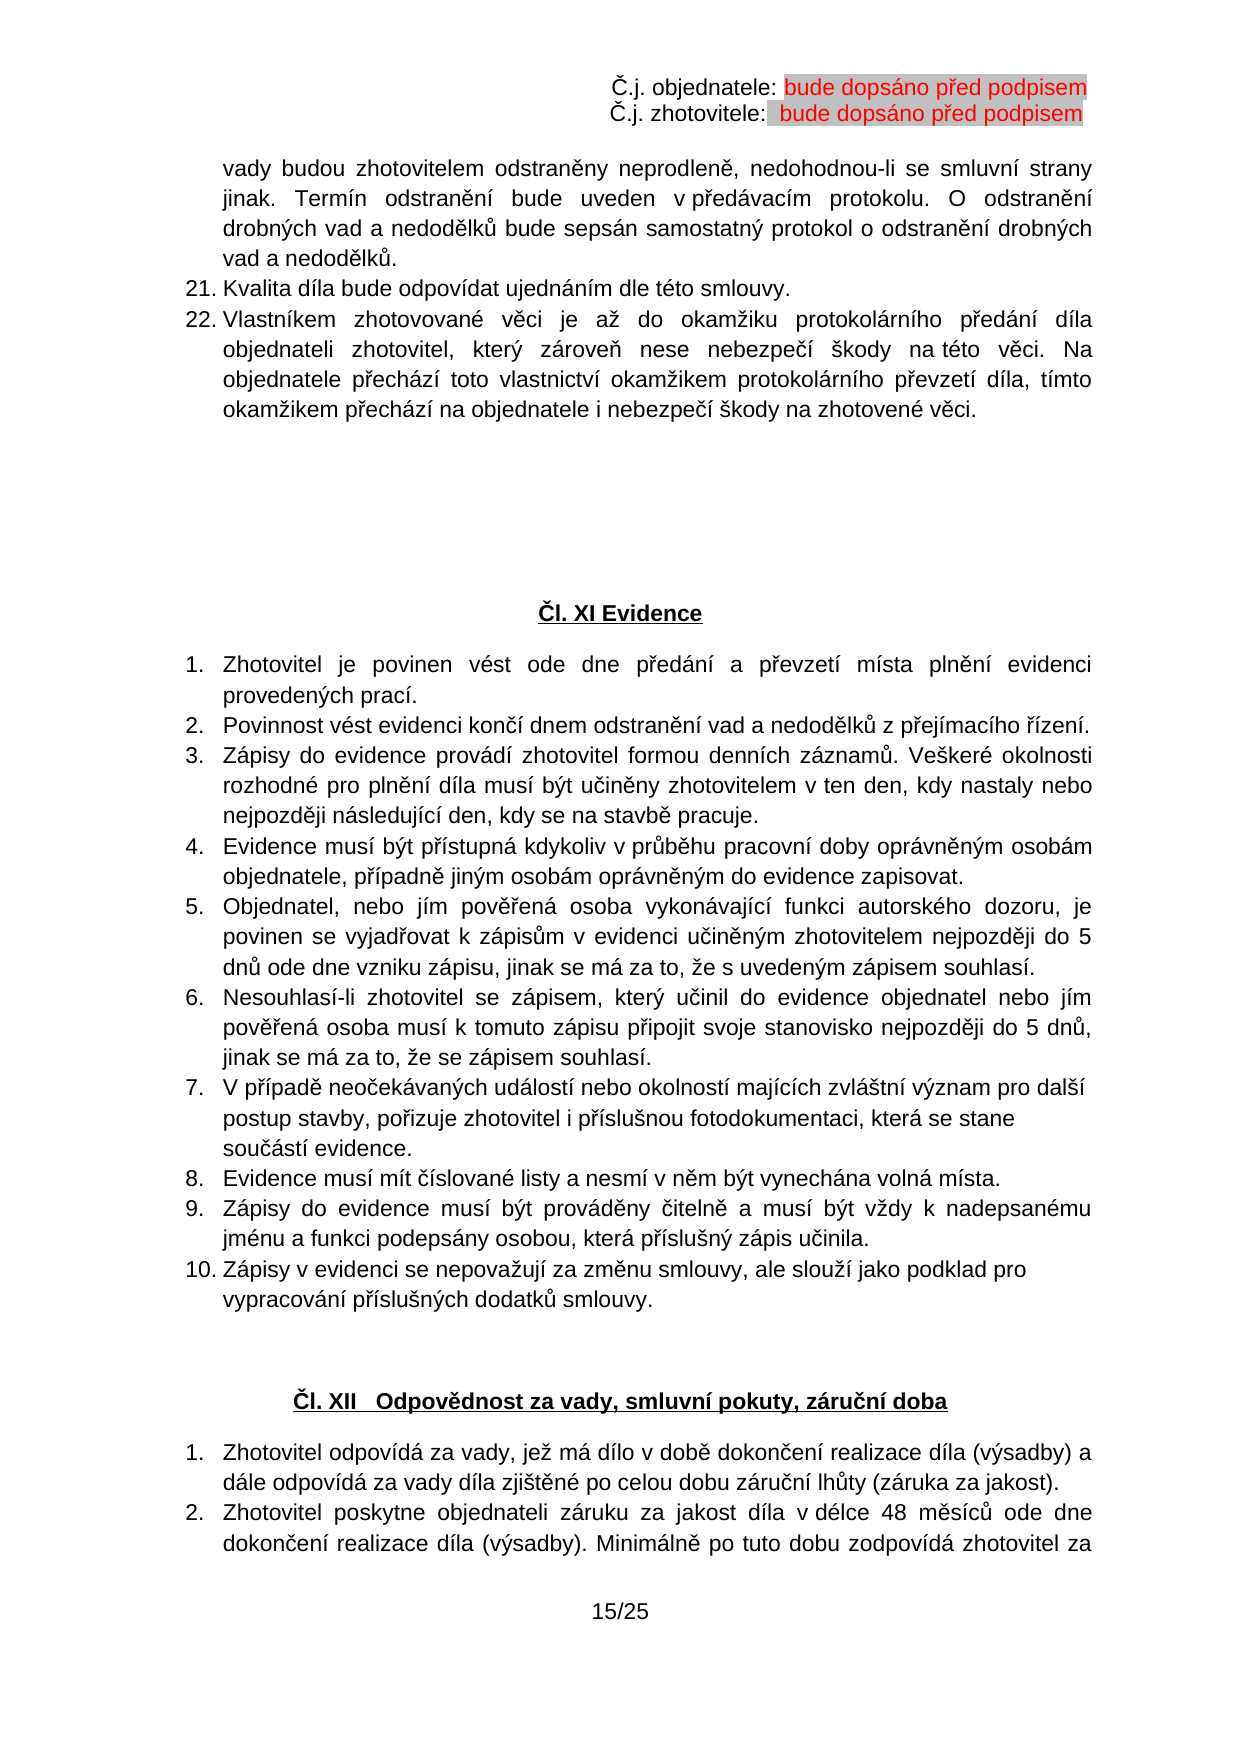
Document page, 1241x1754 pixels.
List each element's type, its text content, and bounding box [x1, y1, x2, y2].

list V případě neočekávaných událostí nebo okolností majících zvláštní význam pro další postup stavby, pořizuje zhotovitel i příslušnou fotodokumentaci, která se stane součástí evidence. [185, 1074, 1093, 1161]
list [185, 154, 1093, 271]
list Zhotovitel je povinen vést ode dne předání a převzetí místa plnění evidenci provedených prací. [185, 651, 1093, 708]
list Vlastníkem zhotovované věci je až do okamžiku protokolárního předání díla objednateli zhotovitel, který zároveň nese nebezpečí škody na této věci. Na objednatele přechází toto vlastnictví okamžikem protokolárního převzetí díla, tímto okamžikem přechází na objednatele i nebezpečí škody na zhotovené věci. [185, 306, 1093, 422]
list Povinnost vést evidenci končí dnem odstranění vad a nedodělků z přejímacího řízení. [185, 712, 1093, 738]
list Zápisy v evidenci se nepovažují za změnu smlouvy, ale slouží jako podklad pro vypracování příslušných dodatků smlouvy. [185, 1256, 1093, 1312]
list Evidence musí mít číslované listy a nesmí v něm být vynechána volná místa. [185, 1165, 1093, 1191]
list Kvalita díla bude odpovídat ujednáním dle této smlouvy. [185, 275, 1093, 302]
list Nesouhlasí-li zhotovitel se zápisem, který učinil do evidence objednatel nebo jím pověřená osoba musí k tomuto zápisu připojit svoje stanovisko nejpozději do 5 dnů, jinak se má za to, že se zápisem souhlasí. [185, 984, 1093, 1070]
list Zápisy do evidence provádí zhotovitel formou denních záznamů. Veškeré okolnosti rozhodné pro plnění díla musí být učiněny zhotovitelem v ten den, kdy nastaly nebo nejpozději následující den, kdy se na stavbě pracuje. [185, 742, 1093, 829]
text Čl. XI Evidence [148, 600, 1093, 627]
list Zápisy do evidence musí být prováděny čitelně a musí být vždy k nadepsanému jménu a funkci podepsány osobou, která příslušný zápis učinila. [185, 1195, 1093, 1252]
list Zhotovitel odpovídá za vady, jež má dílo v době dokončení realizace díla (výsadby) a dále odpovídá za vady díla zjištěné po celou dobu záruční lhůty (záruka za jakost). [185, 1439, 1093, 1495]
text Čl. XII Odpovědnost za vady, smluvní pokuty, záruční doba [148, 1388, 1093, 1414]
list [185, 1499, 1093, 1556]
list Objednatel, nebo jím pověřená osoba vykonávající funkci autorského dozoru, je povinen se vyjadřovat k zápisům v evidenci učiněným zhotovitelem nejpozději do 5 dnů ode dne vzniku zápisu, jinak se má za to, že s uvedeným zápisem souhlasí. [185, 893, 1093, 980]
list Evidence musí být přístupná kdykoliv v průběhu pracovní doby oprávněným osobám objednatele, případně jiným osobám oprávněným do evidence zapisovat. [185, 833, 1093, 889]
